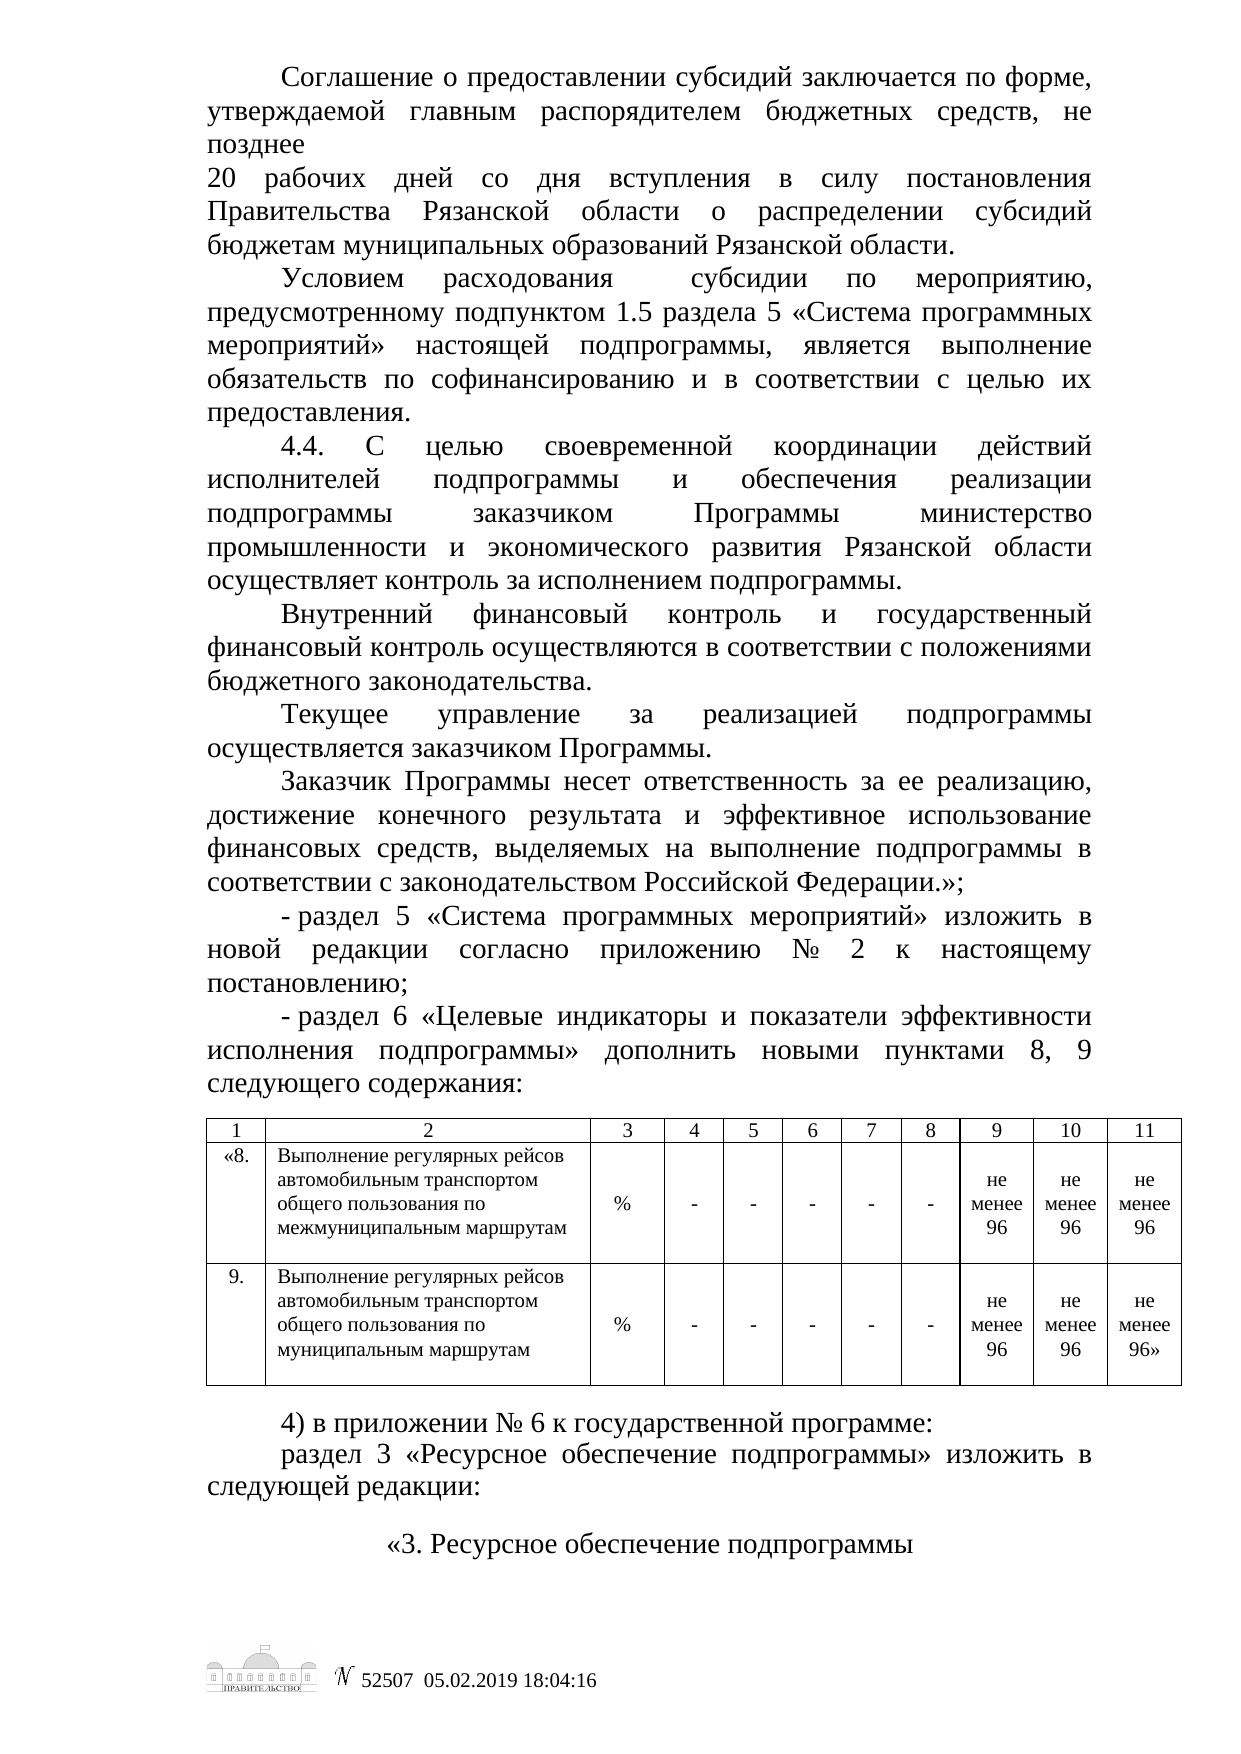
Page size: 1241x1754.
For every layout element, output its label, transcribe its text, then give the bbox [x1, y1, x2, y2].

text 4.4. С целью своевременной координации действий исполнителей подпрограммы и обеспечения реализации подпрограммы заказчиком Программы министерство промышленности и экономического развития Рязанской области осуществляет контроль за исполнением подпрограммы. [207, 428, 1093, 596]
table_cell % [591, 1143, 664, 1263]
text - раздел 5 «Система программных мероприятий» изложить в новой редакции согласно приложению № 2 к настоящему постановлению; [207, 898, 1093, 998]
table_header 4 [665, 1119, 723, 1142]
table_cell - [783, 1143, 841, 1263]
text Заказчик Программы несет ответственность за ее реализацию, достижение конечного результата и эффективное использование финансовых средств, выделяемых на выполнение подпрограммы в соответствии с законодательством Российской Федерации.»; [207, 763, 1093, 898]
table_cell 9. [207, 1264, 265, 1384]
table_cell не менее 96 [1108, 1143, 1181, 1263]
table_header 2 [266, 1119, 590, 1142]
table_cell Выполнение регулярных рейсов автомобильным транспортом общего пользования по муниципальным маршрутам [266, 1264, 590, 1384]
table_cell не менее 96» [1108, 1264, 1181, 1384]
table_cell не менее 96 [1034, 1143, 1107, 1263]
table_cell не менее 96 [961, 1143, 1033, 1263]
text Внутренний финансовый контроль и государственный финансовый контроль осуществляются в соответствии с положениями бюджетного законодательства. [207, 596, 1093, 696]
table_header 5 [724, 1119, 782, 1142]
table_header 11 [1108, 1119, 1181, 1142]
text - раздел 6 «Целевые индикаторы и показатели эффективности исполнения подпрограммы» дополнить новыми пунктами 8, 9 следующего содержания: [207, 998, 1093, 1099]
text 4) в приложении № 6 к государственной программе: [207, 1405, 1093, 1438]
picture [206, 1645, 317, 1692]
table_header 3 [591, 1119, 664, 1142]
table_cell не менее 96 [961, 1264, 1033, 1384]
text Соглашение о предоставлении субсидий заключается по форме, утверждаемой главным распорядителем бюджетных средств, не позднее 20 рабочих дней со дня вступления в силу постановления Правительства Рязанской области о распределении субсидий бюджетам муниципальных образований Рязанской области. [207, 59, 1093, 260]
table_cell - [665, 1143, 723, 1263]
table_cell Выполнение регулярных рейсов автомобильным транспортом общего пользования по межмуниципальным маршрутам [266, 1143, 590, 1263]
text «3. Ресурсное обеспечение подпрограммы [207, 1528, 1093, 1560]
table_cell - [902, 1264, 959, 1384]
table_cell - [902, 1143, 959, 1263]
table_cell - [842, 1264, 901, 1384]
table_cell не менее 96 [1034, 1264, 1107, 1384]
picture [330, 1663, 359, 1687]
table_header 9 [961, 1119, 1033, 1142]
table_cell - [842, 1143, 901, 1263]
table_header 1 [207, 1119, 265, 1142]
table_header 10 [1034, 1119, 1107, 1142]
text раздел 3 «Ресурсное обеспечение подпрограммы» изложить в следующей редакции: [207, 1438, 1093, 1501]
table_cell - [783, 1264, 841, 1384]
table_header 7 [842, 1119, 901, 1142]
table_header 6 [783, 1119, 841, 1142]
text Условием расходования субсидии по мероприятию, предусмотренному подпунктом 1.5 раздела 5 «Система программных мероприятий» настоящей подпрограммы, является выполнение обязательств по софинансированию и в соответствии с целью их предоставления. [207, 260, 1093, 428]
table_header 8 [902, 1119, 959, 1142]
text Текущее управление за реализацией подпрограммы осуществляется заказчиком Программы. [207, 696, 1093, 763]
table_cell - [724, 1143, 782, 1263]
table_cell - [665, 1264, 723, 1384]
table_cell % [591, 1264, 664, 1384]
table_cell «8. [207, 1143, 265, 1263]
table_cell - [724, 1264, 782, 1384]
